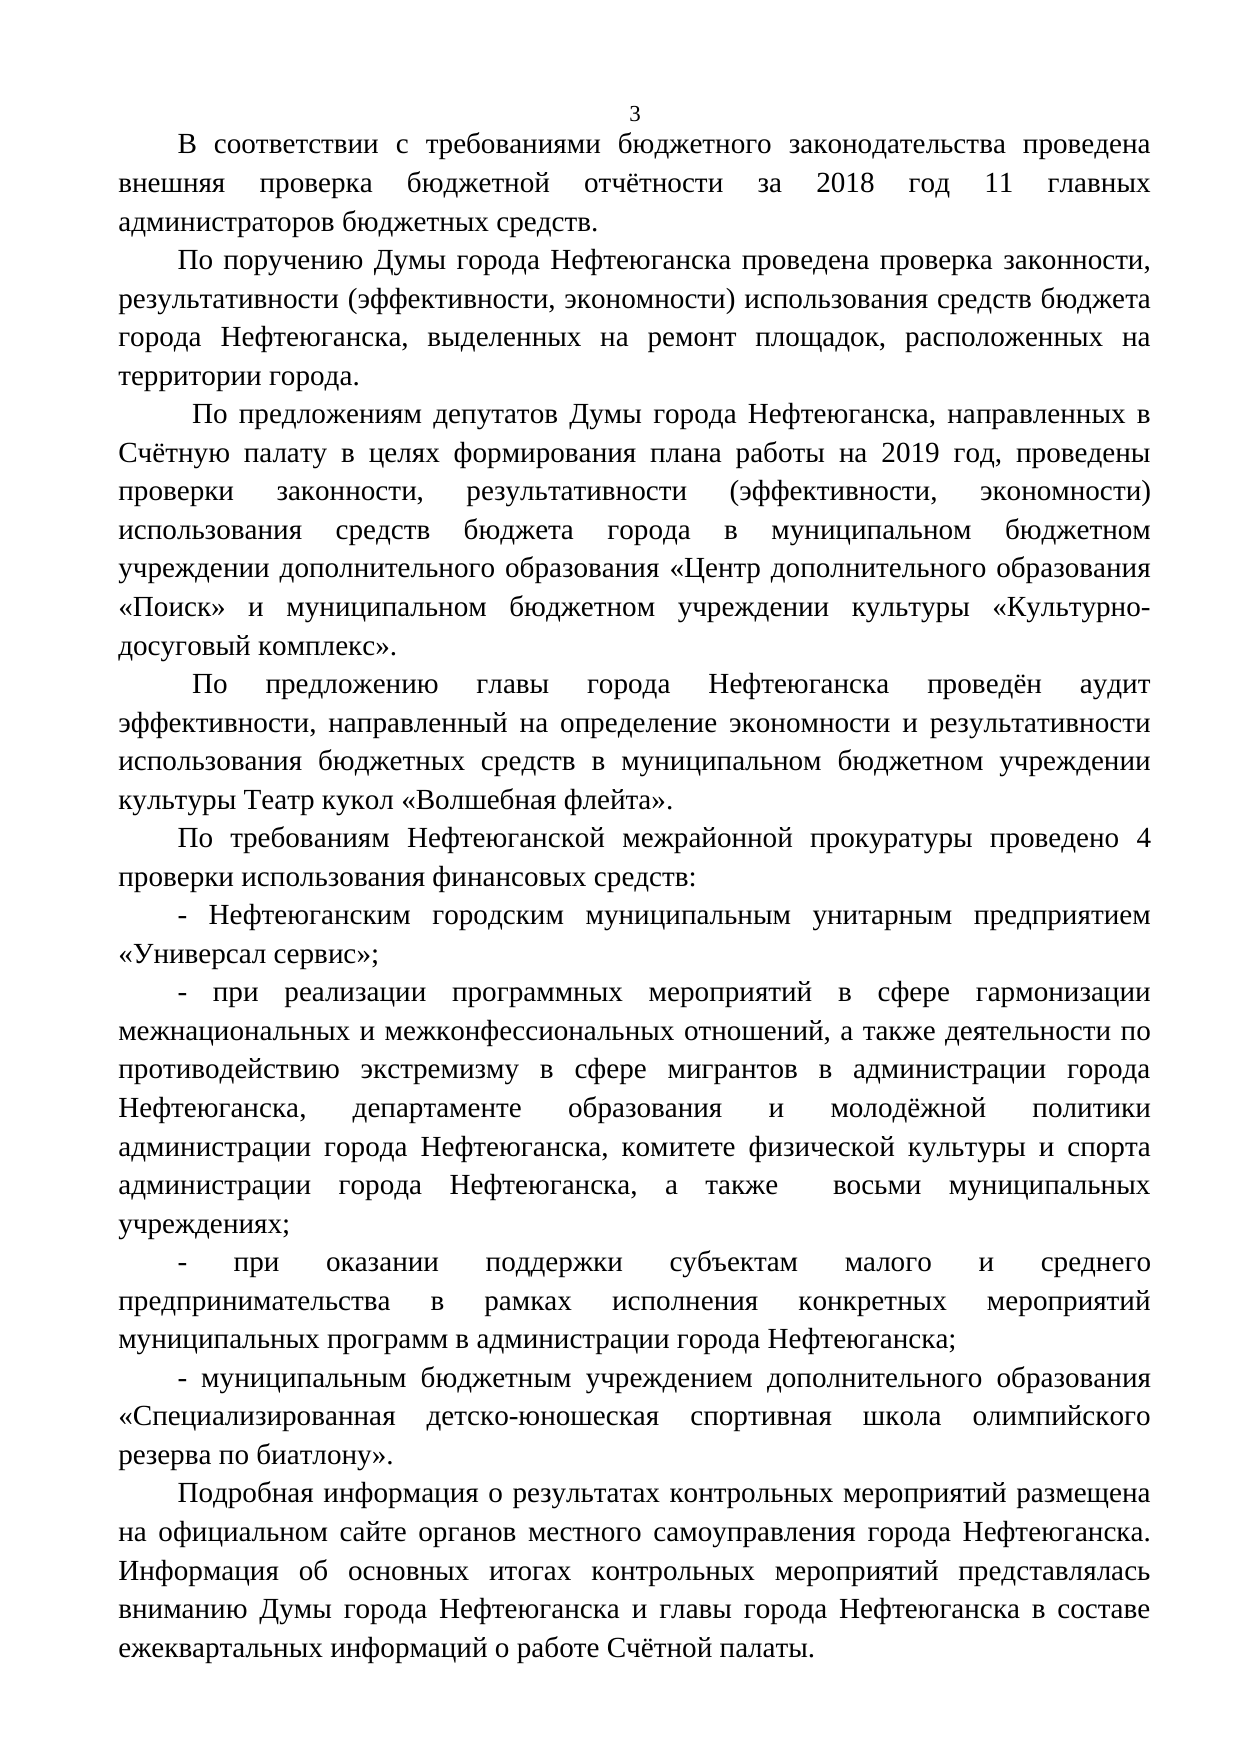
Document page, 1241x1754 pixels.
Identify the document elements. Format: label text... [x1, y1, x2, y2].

text По поручению Думы города Нефтеюганска проведена проверка законности, результативности (эффективности, экономности) использования средств бюджета города Нефтеюганска, выделенных на ремонт площадок, расположенных на территории города. [118, 242, 1152, 391]
text По предложению главы города Нефтеюганска проведён аудит эффективности, направленный на определение экономности и результативности использования бюджетных средств в муниципальном бюджетном учреждении культуры Театр кукол «Волшебная флейта». [118, 666, 1152, 815]
text Подробная информация о результатах контрольных мероприятий размещена на официальном сайте органов местного самоуправления города Нефтеюганска. Информация об основных итогах контрольных мероприятий представлялась вниманию Думы города Нефтеюганска и главы города Нефтеюганска в составе ежеквартальных информаций о работе Счётной палаты. [118, 1476, 1152, 1663]
text - муниципальным бюджетным учреждением дополнительного образования «Специализированная детско-юношеская спортивная школа олимпийского резерва по биатлону». [118, 1360, 1152, 1471]
text - Нефтеюганским городским муниципальным унитарным предприятием «Универсал сервис»; [118, 897, 1152, 969]
text - при оказании поддержки субъектам малого и среднего предпринимательства в рамках исполнения конкретных мероприятий муниципальных программ в администрации города Нефтеюганска; [118, 1244, 1152, 1355]
text По предложениям депутатов Думы города Нефтеюганска, направленных в Счётную палату в целях формирования плана работы на 2019 год, проведены проверки законности, результативности (эффективности, экономности) использования средств бюджета города в муниципальном бюджетном учреждении дополнительного образования «Центр дополнительного образования «Поиск» и муниципальном бюджетном учреждении культуры «Культурно-досуговый комплекс». [118, 396, 1152, 661]
text По требованиям Нефтеюганской межрайонной прокуратуры проведено 4 проверки использования финансовых средств: [118, 820, 1152, 892]
text - при реализации программных мероприятий в сфере гармонизации межнациональных и межконфессиональных отношений, а также деятельности по противодействию экстремизму в сфере мигрантов в администрации города Нефтеюганска, департаменте образования и молодёжной политики администрации города Нефтеюганска, комитете физической культуры и спорта администрации города Нефтеюганска, а также восьми муниципальных учреждениях; [118, 974, 1152, 1239]
text В соответствии с требованиями бюджетного законодательства проведена внешняя проверка бюджетной отчётности за 2018 год 11 главных администраторов бюджетных средств. [118, 127, 1152, 237]
